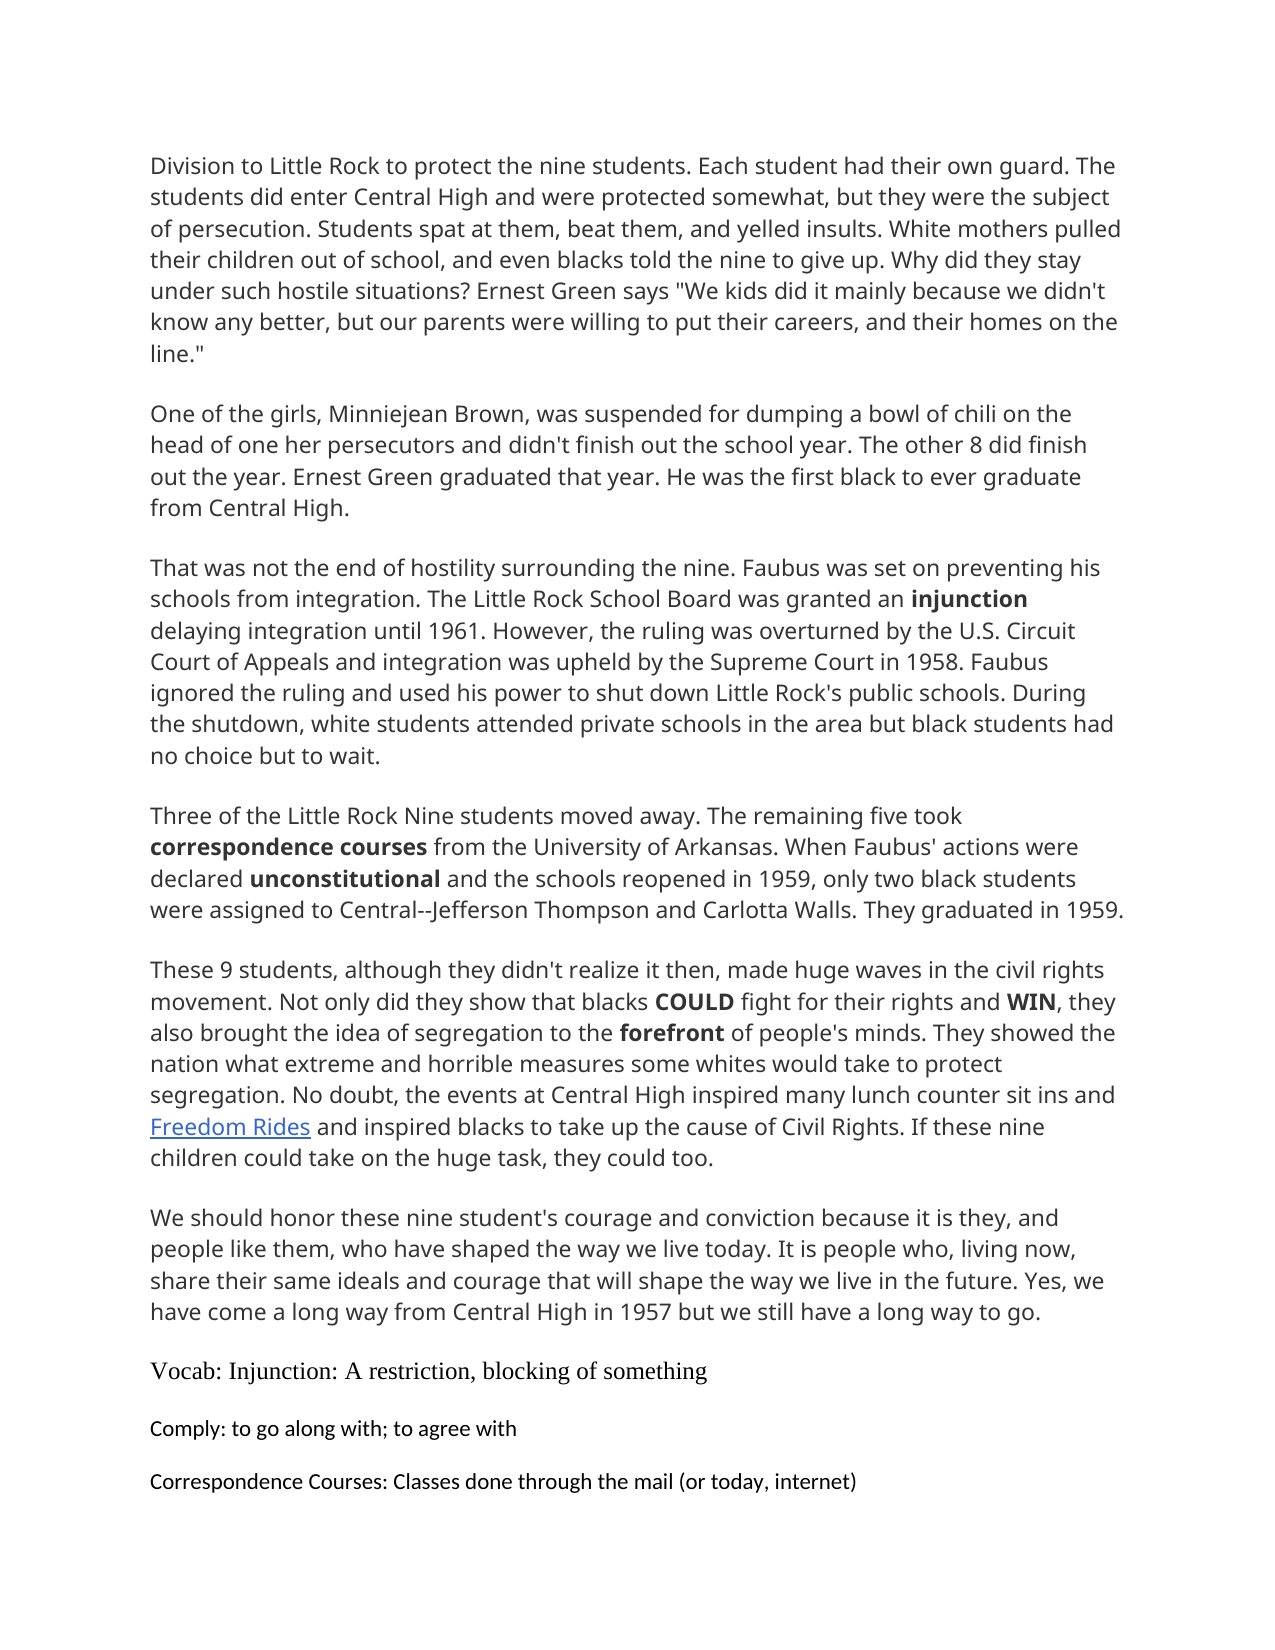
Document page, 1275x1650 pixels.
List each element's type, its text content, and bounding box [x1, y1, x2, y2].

text Comply: to go along with; to agree with [150, 1414, 1125, 1442]
text One of the girls, Minniejean Brown, was suspended for dumping a bowl of chili on the head of one her persecutors and didn't finish out the school year. The other 8 did finish out the year. Ernest Green graduated that year. He was the first black to ever graduate from Central High. [150, 398, 1125, 523]
text Correspondence Courses: Classes done through the mail (or today, internet) [150, 1467, 1125, 1495]
text Vocab: Injunction: A restriction, blocking of something [150, 1356, 1125, 1385]
text Three of the Little Rock Nine students moved away. The remaining five took correspondence courses from the University of Arkansas. When Faubus' actions were declared unconstitutional and the schools reopened in 1959, only two black students were assigned to Central--Jefferson Thompson and Carlotta Walls. They graduated in 1959. [150, 800, 1125, 925]
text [150, 150, 1125, 369]
text These 9 students, although they didn't realize it then, made huge waves in the civil rights movement. Not only did they show that blacks COULD fight for their rights and WIN, they also brought the idea of segregation to the forefront of people's minds. They showed the nation what extreme and horrible measures some whites would take to protect segregation. No doubt, the events at Central High inspired many lunch counter sit ins and Freedom Rides and inspired blacks to take up the cause of Civil Rights. If these nine children could take on the huge task, they could too. [150, 954, 1125, 1173]
text That was not the end of hostility surrounding the nine. Faubus was set on preventing his schools from integration. The Little Rock School Board was granted an injunction delaying integration until 1961. However, the ruling was overturned by the U.S. Circuit Court of Appeals and integration was upheld by the Supreme Court in 1958. Faubus ignored the ruling and used his power to shut down Little Rock's public schools. During the shutdown, white students attended private schools in the area but black students had no choice but to wait. [150, 552, 1125, 771]
text We should honor these nine student's courage and conviction because it is they, and people like them, who have shaped the way we live today. It is people who, living now, share their same ideals and courage that will shape the way we live in the future. Yes, we have come a long way from Central High in 1957 but we still have a long way to go. [150, 1202, 1125, 1327]
